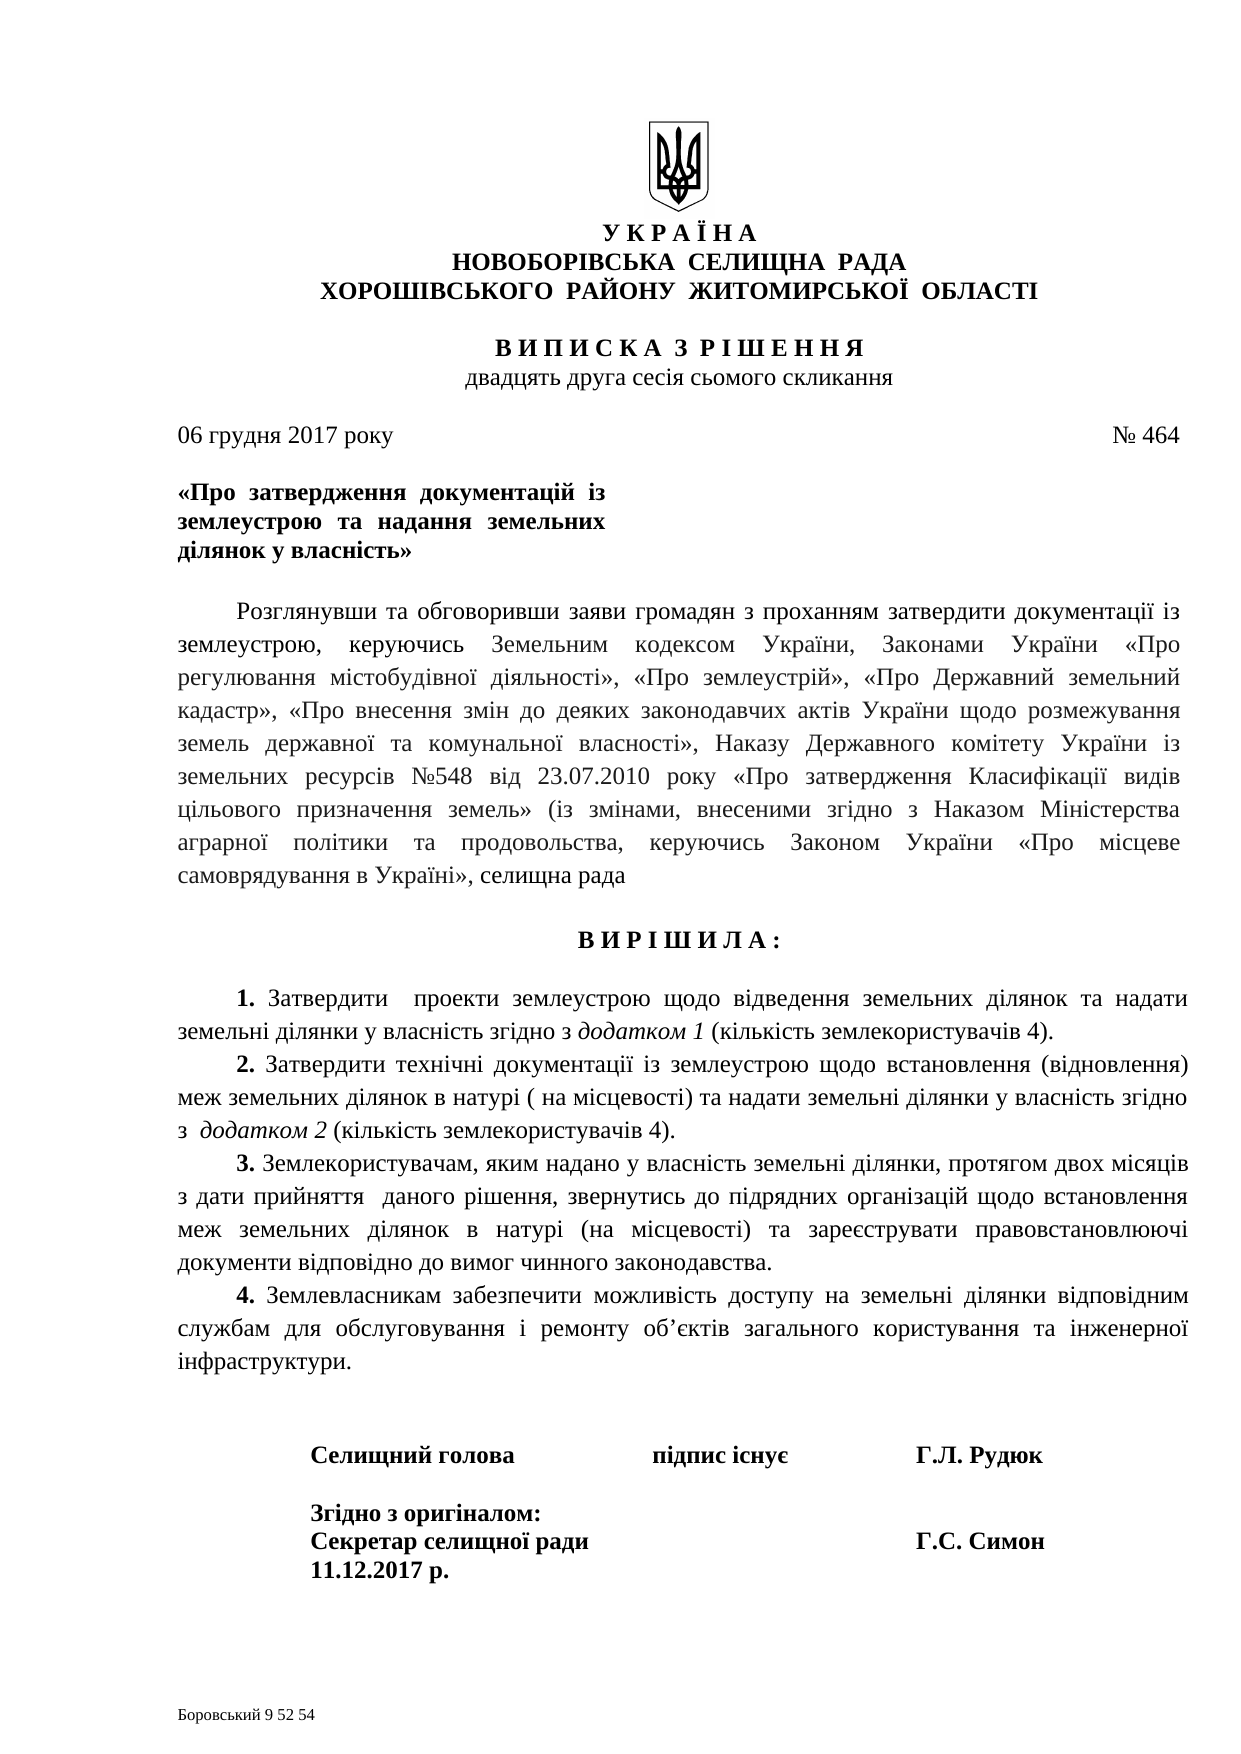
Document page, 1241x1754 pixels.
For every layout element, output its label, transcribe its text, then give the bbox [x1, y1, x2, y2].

text Секретар селищної ради Г.С. Симон [177, 1526, 1093, 1555]
text 1. Затвердити проекти землеустрою щодо відведення земельних ділянок та надати земельні ділянки у власність згідно з додатком 1 (кількість землекористувачів 4). [177, 983, 1189, 1045]
text ХОРОШІВСЬКОГО РАЙОНУ ЖИТОМИРСЬКОЇ ОБЛАСТІ [177, 276, 1181, 305]
text 2. Затвердити технічні документації із землеустрою щодо встановлення (відновлення) меж земельних ділянок в натурі ( на місцевості) та надати земельні ділянки у власність згідно з додатком 2 (кількість землекористувачів 4). [177, 1049, 1189, 1144]
text НОВОБОРІВСЬКА СЕЛИЩНА РАДА [177, 247, 1181, 276]
text 06 грудня 2017 року № 464 [177, 420, 1181, 448]
picture [643, 118, 715, 219]
text В И П И С К А З Р І Ш Е Н Н Я [177, 333, 1181, 362]
text В И Р І Ш И Л А : [177, 926, 1181, 954]
text 4. Землевласникам забезпечити можливість доступу на земельні ділянки відповідним службам для обслуговування і ремонту об’єктів загального користування та інженерної інфраструктури. [177, 1280, 1189, 1375]
text Селищний голова підпис існує Г.Л. Рудюк [177, 1440, 1093, 1469]
text 3. Землекористувачам, яким надано у власність земельні ділянки, протягом двох місяців з дати прийняття даного рішення, звернутись до підрядних організацій щодо встановлення меж земельних ділянок в натурі (на місцевості) та зареєструвати правовстановлюючі документи відповідно до вимог чинного законодавства. [177, 1148, 1189, 1276]
text У К Р А Ї Н А [177, 218, 1181, 247]
text Згідно з оригіналом: [177, 1498, 1093, 1526]
text двадцять друга сесія сьомого скликання [177, 362, 1181, 391]
text 11.12.2017 р. [177, 1555, 1093, 1584]
text Розглянувши та обговоривши заяви громадян з проханням затвердити документації із землеустрою, керуючись Земельним кодексом України, Законами України «Про регулювання містобудівної діяльності», «Про землеустрій», «Про Державний земельний кадастр», «Про внесення змін до деяких законодавчих актів України щодо розмежування земель державної та комунальної власності», Наказу Державного комітету України із земельних ресурсів №548 від 23.07.2010 року «Про затвердження Класифікації видів цільового призначення земель» (із змінами, внесеними згідно з Наказом Міністерства аграрної політики та продовольства, керуючись Законом України «Про місцеве самоврядування в Україні», селищна рада [177, 596, 1181, 889]
text «Про затвердження документацій із землеустрою та надання земельних ділянок у власність» [177, 477, 605, 563]
